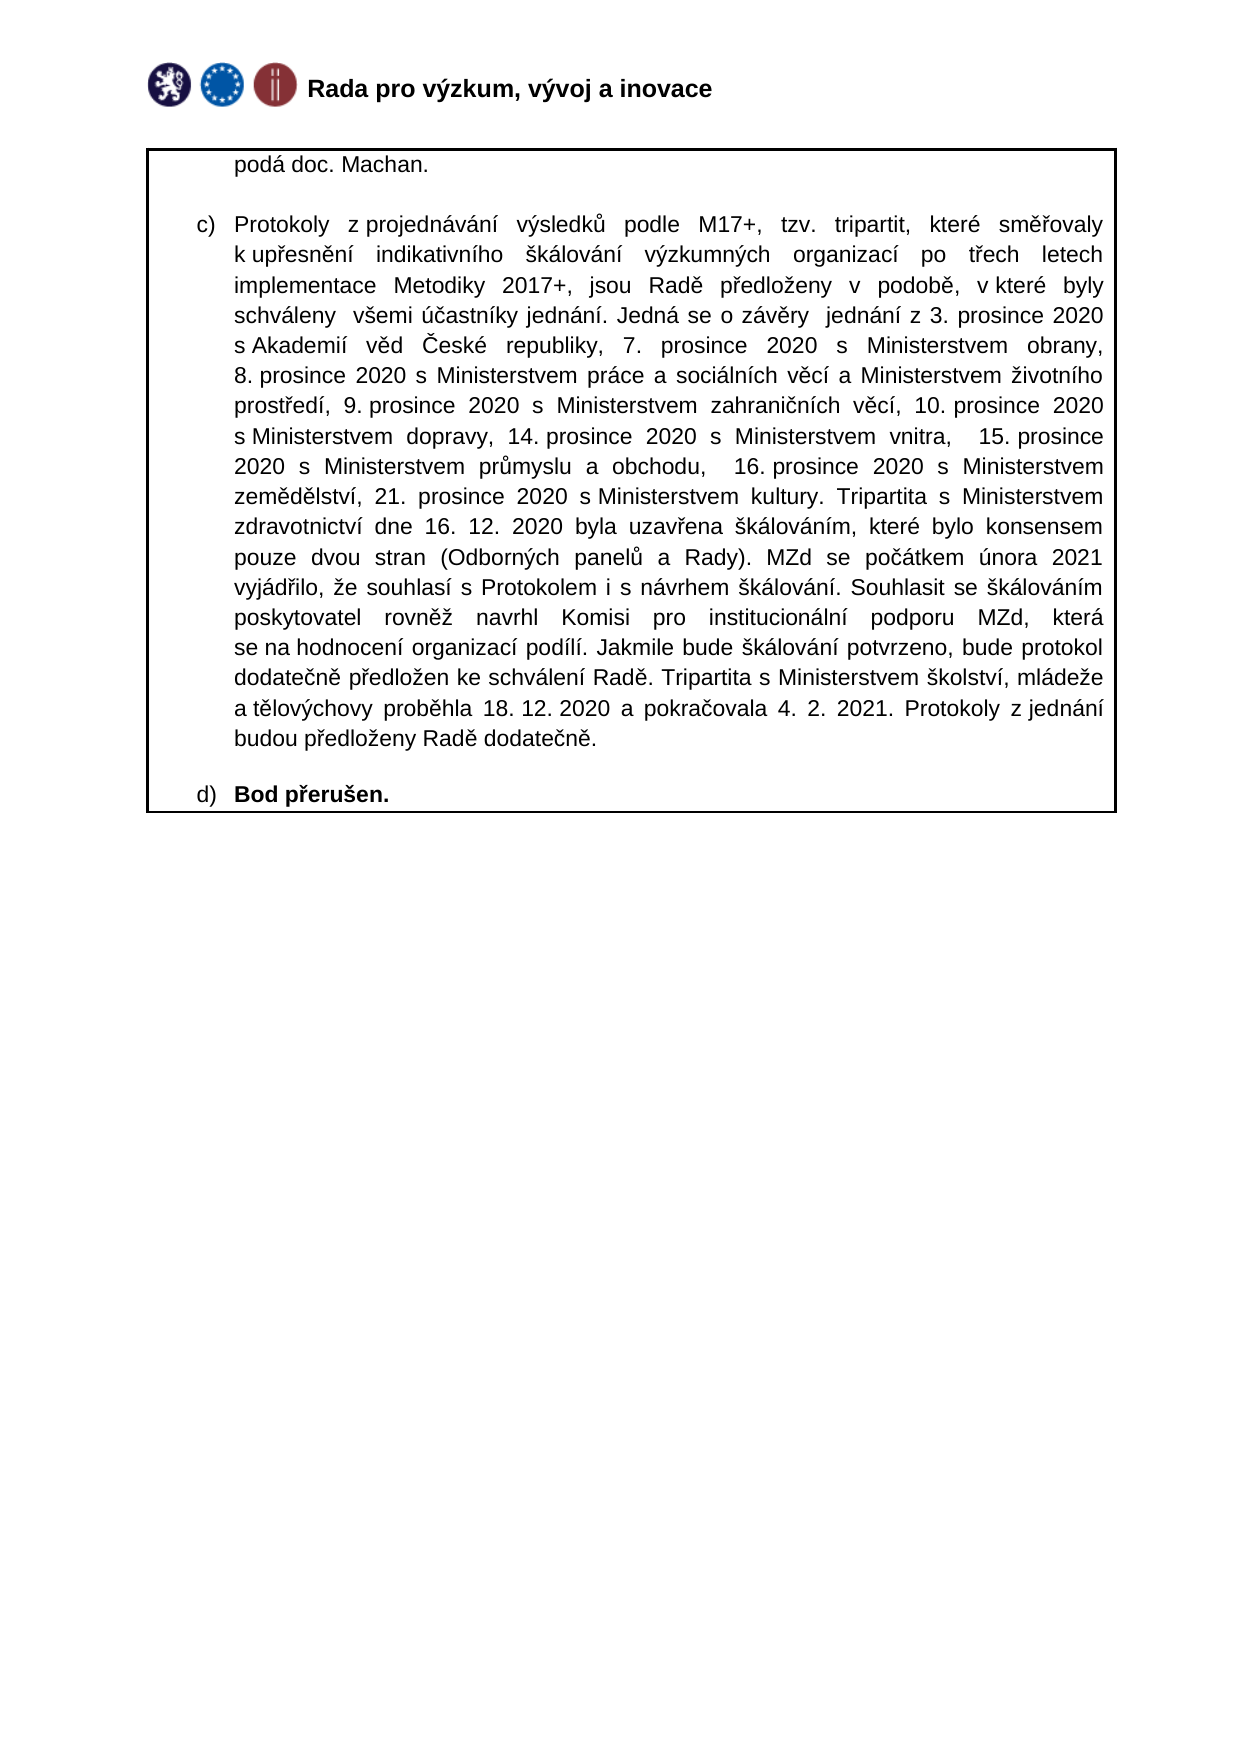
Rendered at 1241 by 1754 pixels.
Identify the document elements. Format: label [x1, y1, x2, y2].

picture [147, 62, 298, 108]
table_cell [149, 151, 1114, 811]
